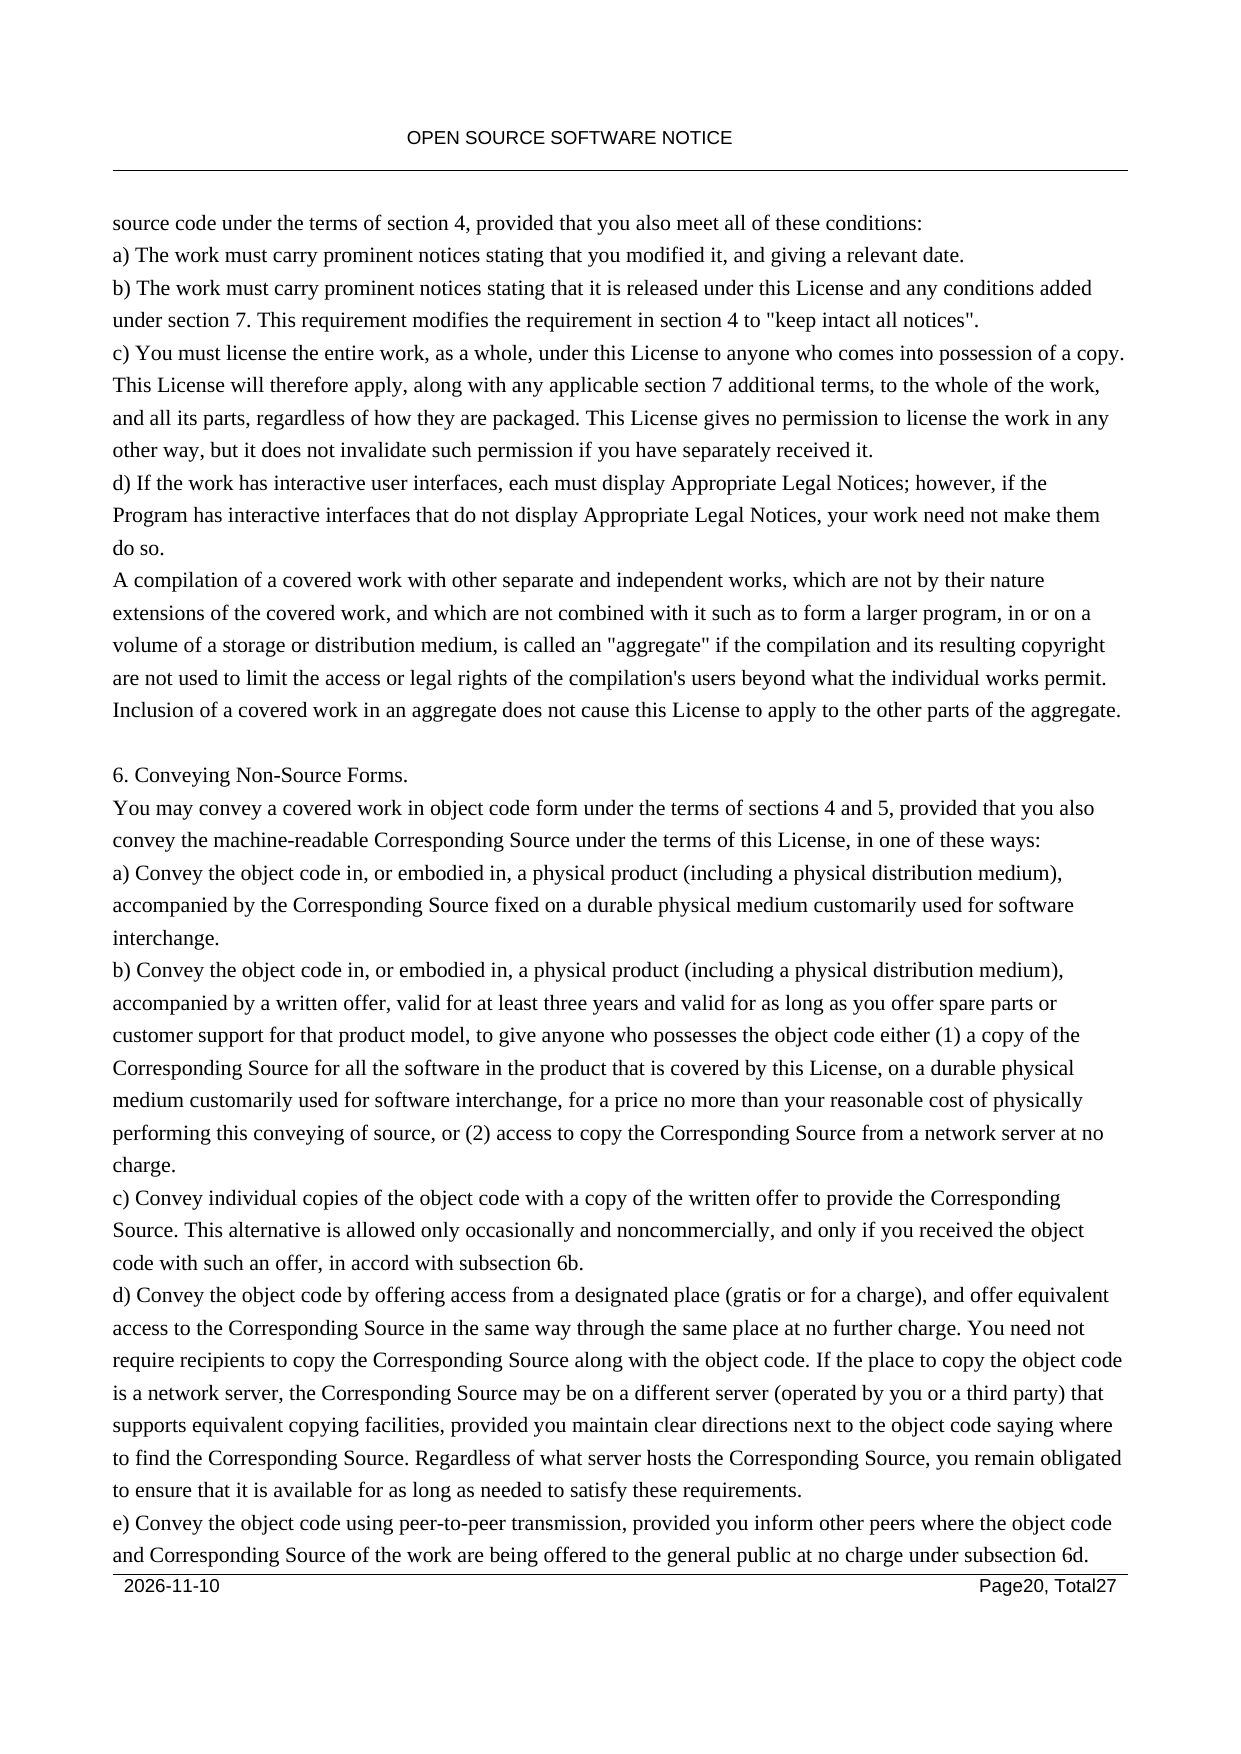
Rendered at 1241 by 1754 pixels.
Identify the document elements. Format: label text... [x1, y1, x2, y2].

text A compilation of a covered work with other separate and independent works, which are not by their nature extensions of the covered work, and which are not combined with it such as to form a larger program, in or on a volume of a storage or distribution medium, is called an "aggregate" if the compilation and its resulting copyright are not used to limit the access or legal rights of the compilation's users beyond what the individual works permit. Inclusion of a covered work in an aggregate does not cause this License to apply to the other parts of the aggregate. [112, 564, 1128, 726]
text d) If the work has interactive user interfaces, each must display Appropriate Legal Notices; however, if the Program has interactive interfaces that do not display Appropriate Legal Notices, your work need not make them do so. [112, 466, 1128, 564]
text b) Convey the object code in, or embodied in, a physical product (including a physical distribution medium), accompanied by a written offer, valid for at least three years and valid for as long as you offer spare parts or customer support for that product model, to give anyone who possesses the object code either (1) a copy of the Corresponding Source for all the software in the product that is covered by this License, on a durable physical medium customarily used for software interchange, for a price no more than your reasonable cost of physically performing this conveying of source, or (2) access to copy the Corresponding Source from a network server at no charge. [112, 954, 1128, 1181]
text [112, 206, 1128, 239]
text a) Convey the object code in, or embodied in, a physical product (including a physical distribution medium), accompanied by the Corresponding Source fixed on a durable physical medium customarily used for software interchange. [112, 856, 1128, 954]
text b) The work must carry prominent notices stating that it is released under this License and any conditions added under section 7. This requirement modifies the requirement in section 4 to "keep intact all notices". [112, 271, 1128, 336]
text e) Convey the object code using peer-to-peer transmission, provided you inform other peers where the object code and Corresponding Source of the work are being offered to the general public at no charge under subsection 6d. [112, 1506, 1128, 1571]
text You may convey a covered work in object code form under the terms of sections 4 and 5, provided that you also convey the machine-readable Corresponding Source under the terms of this License, in one of these ways: [112, 791, 1128, 856]
text d) Convey the object code by offering access from a designated place (gratis or for a charge), and offer equivalent access to the Corresponding Source in the same way through the same place at no further charge. You need not require recipients to copy the Corresponding Source along with the object code. If the place to copy the object code is a network server, the Corresponding Source may be on a different server (operated by you or a third party) that supports equivalent copying facilities, provided you maintain clear directions next to the object code saying where to find the Corresponding Source. Regardless of what server hosts the Corresponding Source, you remain obligated to ensure that it is available for as long as needed to satisfy these requirements. [112, 1279, 1128, 1506]
text a) The work must carry prominent notices stating that you modified it, and giving a relevant date. [112, 239, 1128, 271]
text c) You must license the entire work, as a whole, under this License to anyone who comes into possession of a copy. This License will therefore apply, along with any applicable section 7 additional terms, to the whole of the work, and all its parts, regardless of how they are packaged. This License gives no permission to license the work in any other way, but it does not invalidate such permission if you have separately received it. [112, 336, 1128, 466]
text c) Convey individual copies of the object code with a copy of the written offer to provide the Corresponding Source. This alternative is allowed only occasionally and noncommercially, and only if you received the object code with such an offer, in accord with subsection 6b. [112, 1181, 1128, 1279]
text 6. Conveying Non-Source Forms. [112, 759, 1128, 791]
